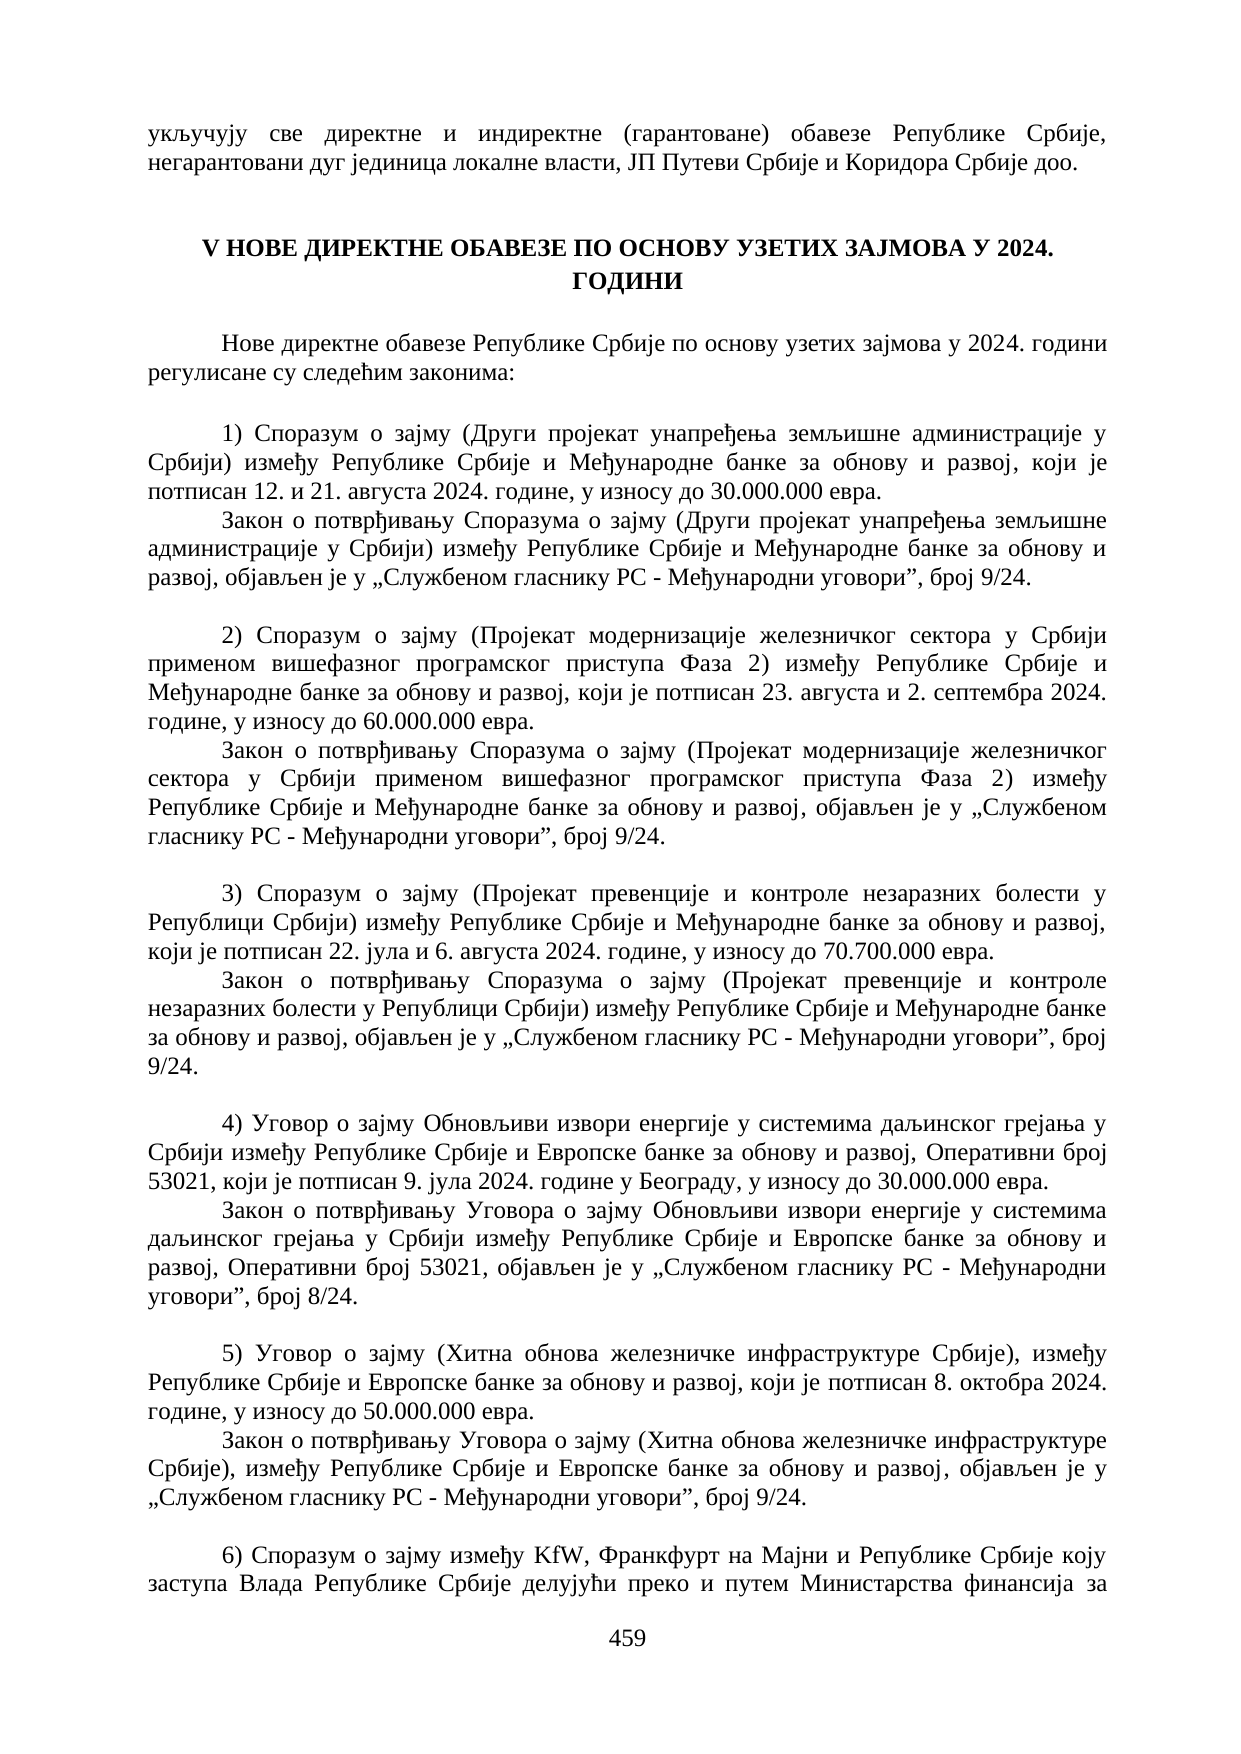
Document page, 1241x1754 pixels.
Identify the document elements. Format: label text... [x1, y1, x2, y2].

text 2) Споразум о зајму (Пројекат модернизације железничког сектора у Србији применом вишефазног програмског приступа Фаза 2) између Републике Србије и Међународне банке за обнову и развој, који је потписан 23. августа и 2. септембра 2024. године, у износу до 60.000.000 евра. [148, 620, 1107, 735]
text Закон о потврђивању Споразума о зајму (Пројекат модернизације железничког сектора у Србији применом вишефазног програмског приступа Фаза 2) између Републике Србије и Међународне банке за обнову и развој, објављен је у „Службеном гласнику РС - Међународни уговори”, број 9/24. [148, 735, 1107, 850]
text 5) Уговор о зајму (Хитна обнова железничке инфраструктуре Србије), између Републике Србије и Европске банке за обнову и развој, који је потписан 8. октобра 2024. године, у износу до 50.000.000 евра. [148, 1338, 1107, 1425]
text 4) Уговор о зајму Обновљиви извори енергије у системима даљинског грејања у Србији између Републике Србије и Европске банке за обнову и развој, Оперативни број 53021, који је потписан 9. јула 2024. године у Београду, у износу до 30.000.000 евра. [148, 1108, 1107, 1195]
text Закон о потврђивању Споразума о зајму (Пројекат превенције и контроле незаразних болести у Републици Србији) између Републике Србије и Међународне банке за обнову и развој, објављен је у „Службеном гласнику РС - Међународни уговори”, број 9/24. [148, 965, 1107, 1080]
text V НОВЕ ДИРЕКТНЕ ОБАВЕЗЕ ПО ОСНОВУ УЗЕТИХ ЗАЈМОВА У 2024. ГОДИНИ [148, 233, 1107, 295]
text 3) Споразум о зајму (Пројекат превенције и контроле незаразних болести у Републици Србији) између Републике Србије и Међународне банке за обнову и развој, који је потписан 22. јула и 6. августа 2024. године, у износу до 70.700.000 евра. [148, 878, 1107, 965]
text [148, 1540, 1107, 1597]
text 1) Споразум о зајму (Други пројекат унапређења земљишне администрације у Србији) између Републике Србије и Међународне банке за обнову и развој, који је потписан 12. и 21. августа 2024. године, у износу до 30.000.000 евра. [148, 418, 1107, 505]
text Нове директне обавезе Републике Србије по основу узетих зајмова у 2024. години регулисане су следећим законима: [148, 328, 1107, 385]
text Закон о потврђивању Уговора о зајму (Хитна обнова железничке инфраструктуре Србије), између Републике Србије и Европске банке за обнову и развој, објављен је у „Службеном гласнику РС - Међународни уговори”, број 9/24. [148, 1425, 1107, 1511]
text Закон о потврђивању Уговора о зајму Обновљиви извори енергије у системима даљинског грејања у Србији између Републике Србије и Европске банке за обнову и развој, Оперативни број 53021, објављен је у „Службеном гласнику РС - Међународни уговори”, број 8/24. [148, 1195, 1107, 1310]
text Закон о потврђивању Споразума о зајму (Други пројекат унапређења земљишне администрације у Србији) између Републике Србије и Међународне банке за обнову и развој, објављен је у „Службеном гласнику РС - Међународни уговори”, број 9/24. [148, 505, 1107, 591]
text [148, 118, 1107, 176]
